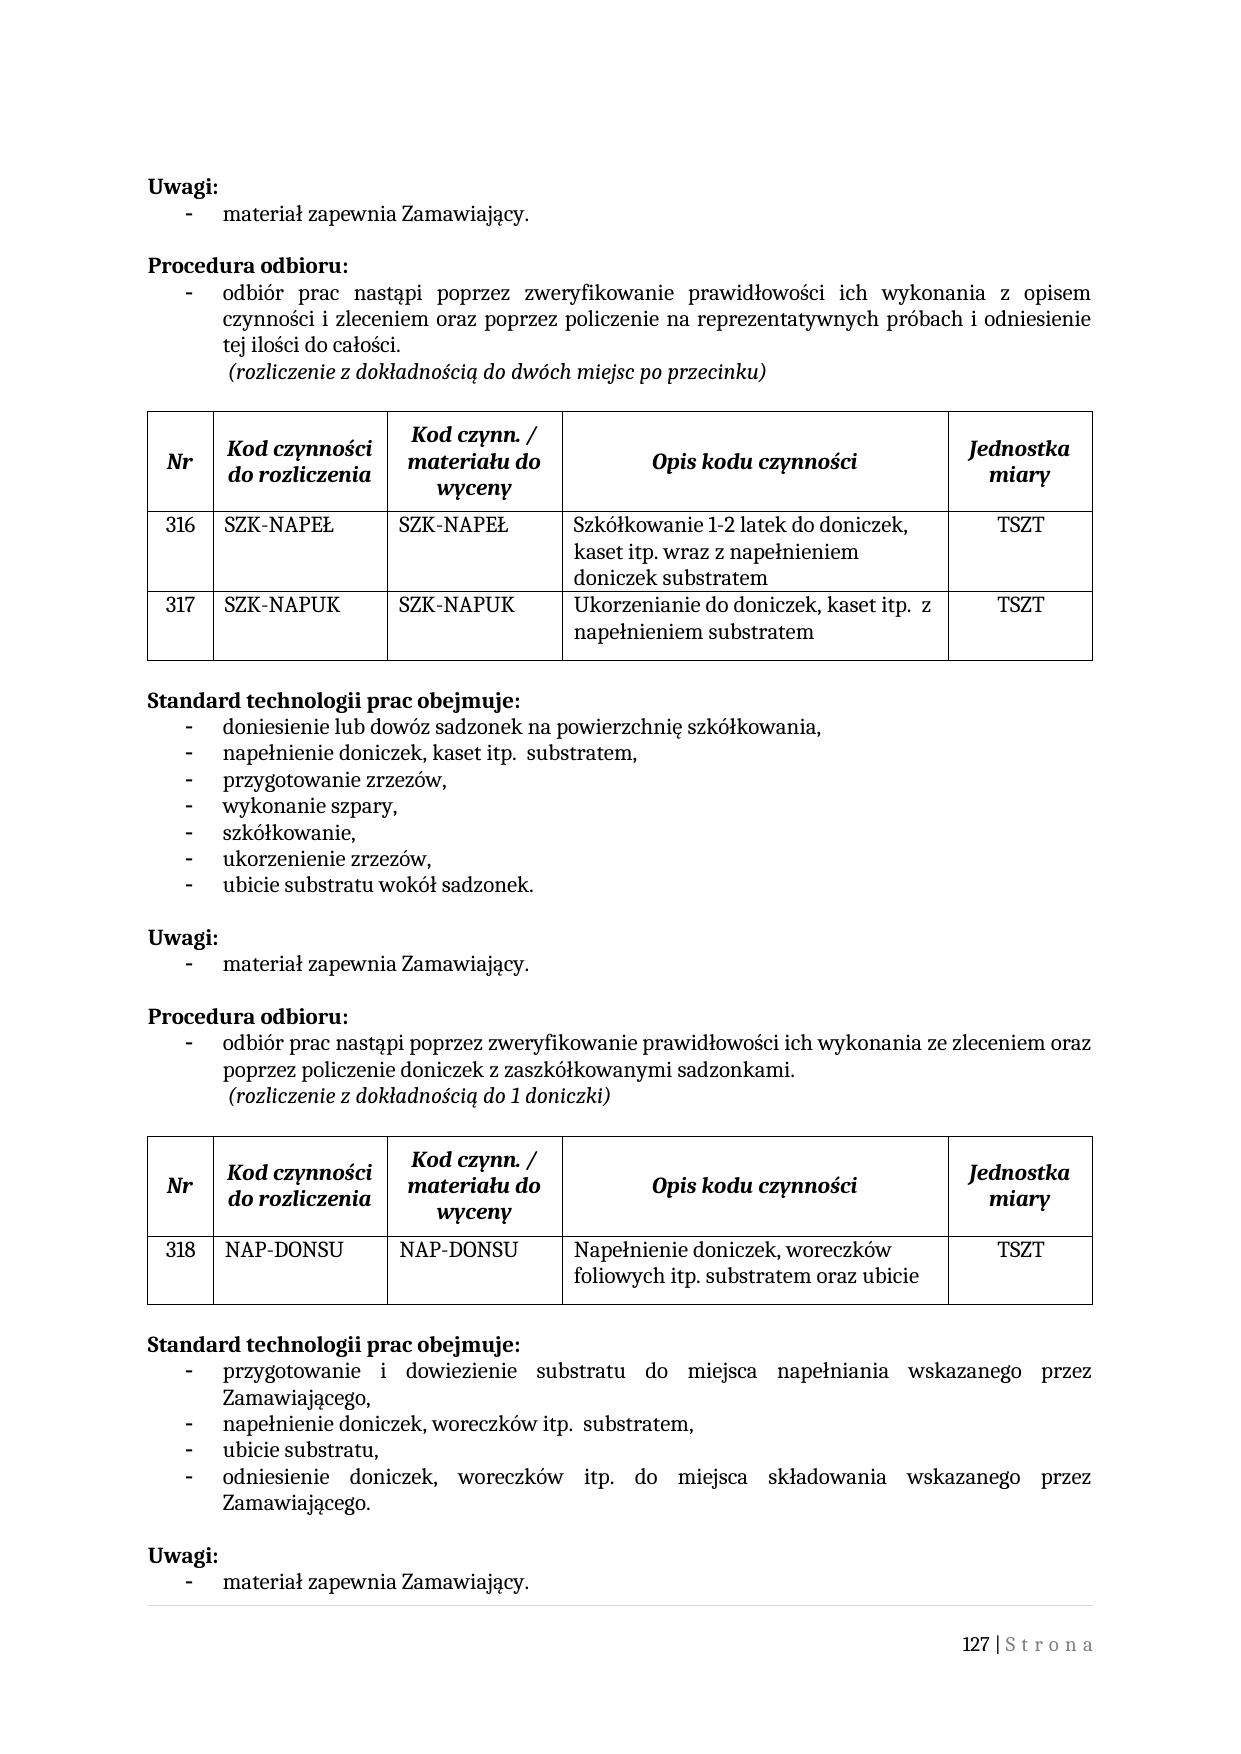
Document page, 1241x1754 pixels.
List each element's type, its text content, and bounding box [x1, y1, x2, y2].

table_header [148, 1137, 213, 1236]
list ubicie substratu wokół sadzonek. [185, 872, 1093, 898]
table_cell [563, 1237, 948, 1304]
list szkółkowanie, [185, 819, 1093, 846]
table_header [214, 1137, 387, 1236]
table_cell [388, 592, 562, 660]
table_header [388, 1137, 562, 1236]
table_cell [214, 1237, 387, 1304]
list doniesienie lub dowóz sadzonek na powierzchnię szkółkowania, [185, 714, 1093, 740]
list napełnienie doniczek, woreczków itp. substratem, [185, 1411, 1093, 1437]
text Standard technologii prac obejmuje: [148, 1332, 1093, 1358]
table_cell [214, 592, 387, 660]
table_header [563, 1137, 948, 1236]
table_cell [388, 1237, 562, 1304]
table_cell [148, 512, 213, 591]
list odniesienie doniczek, woreczków itp. do miejsca składowania wskazanego przez Zamawiającego. [185, 1463, 1093, 1516]
text Uwagi: [148, 925, 1093, 951]
text Standard technologii prac obejmuje: [148, 687, 1093, 714]
list materiał zapewnia Zamawiający. [185, 951, 1093, 977]
list ubicie substratu, [185, 1437, 1093, 1463]
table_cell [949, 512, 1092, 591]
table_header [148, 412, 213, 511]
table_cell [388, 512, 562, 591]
list odbiór prac nastąpi poprzez zweryfikowanie prawidłowości ich wykonania z opisem czynności i zleceniem oraz poprzez policzenie na reprezentatywnych próbach i odniesienie tej ilości do całości. [185, 279, 1093, 358]
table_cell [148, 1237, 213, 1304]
text (rozliczenie z dokładnością do dwóch miejsc po przecinku) [153, 358, 1093, 385]
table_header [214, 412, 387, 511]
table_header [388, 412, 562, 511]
list ukorzenienie zrzezów, [185, 846, 1093, 872]
list materiał zapewnia Zamawiający. [185, 1569, 1093, 1595]
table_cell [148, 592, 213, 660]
list odbiór prac nastąpi poprzez zweryfikowanie prawidłowości ich wykonania ze zleceniem oraz poprzez policzenie doniczek z zaszkółkowanymi sadzonkami. [185, 1030, 1093, 1083]
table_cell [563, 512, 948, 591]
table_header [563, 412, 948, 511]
list przygotowanie zrzezów, [185, 767, 1093, 793]
text Procedura odbioru: [148, 253, 1093, 279]
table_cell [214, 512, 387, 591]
list przygotowanie i dowiezienie substratu do miejsca napełniania wskazanego przez Zamawiającego, [185, 1358, 1093, 1411]
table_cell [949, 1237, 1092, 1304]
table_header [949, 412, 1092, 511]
list napełnienie doniczek, kaset itp. substratem, [185, 740, 1093, 767]
list wykonanie szpary, [185, 793, 1093, 819]
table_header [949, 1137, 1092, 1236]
text Uwagi: [148, 174, 1093, 200]
text Procedura odbioru: [148, 1004, 1093, 1030]
text Uwagi: [148, 1543, 1093, 1569]
list materiał zapewnia Zamawiający. [185, 200, 1093, 227]
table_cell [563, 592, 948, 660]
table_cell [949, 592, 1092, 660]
text (rozliczenie z dokładnością do 1 doniczki) [153, 1083, 1093, 1109]
